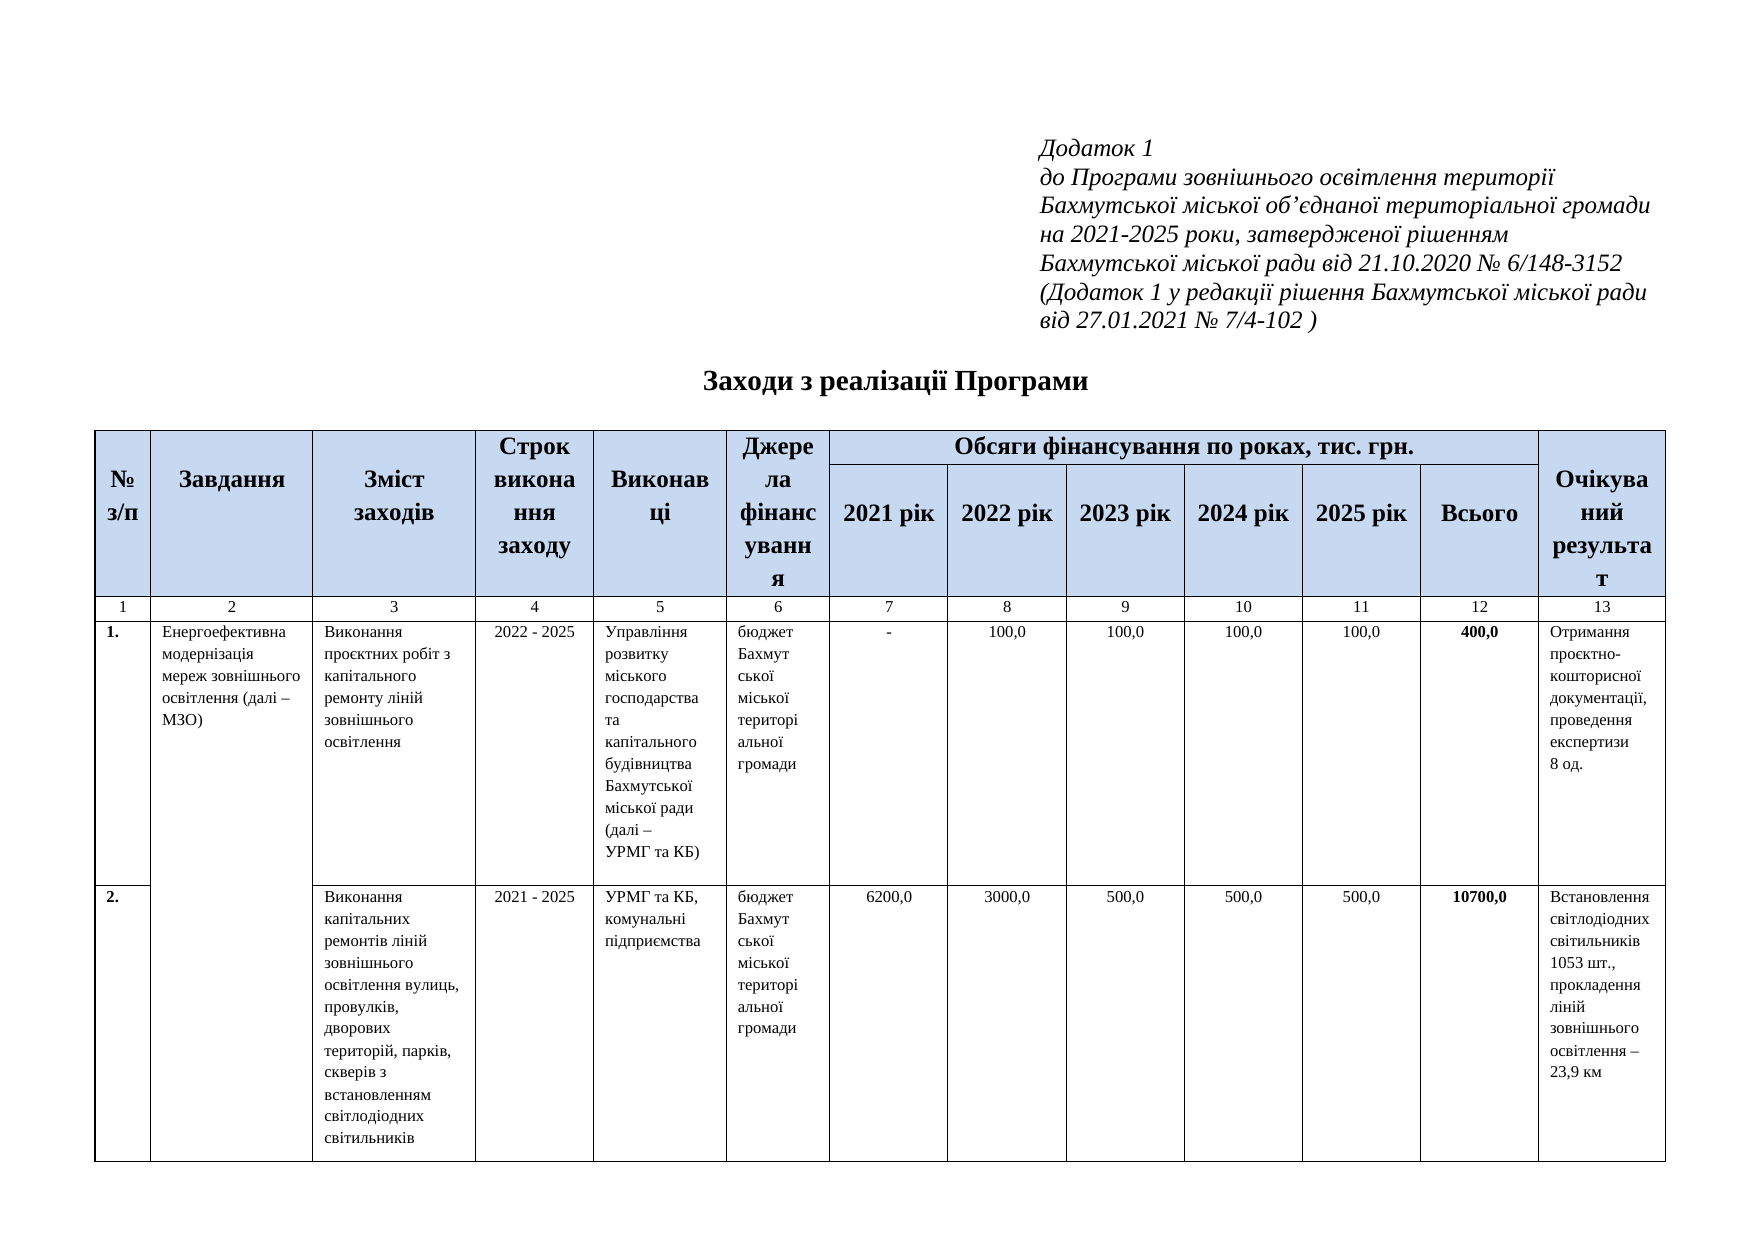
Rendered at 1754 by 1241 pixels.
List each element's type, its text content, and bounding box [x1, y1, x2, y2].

table_cell Виконання проєктних робіт з капітального ремонту ліній зовнішнього освітлення [313, 622, 475, 885]
table_cell 2022 рік [948, 465, 1066, 596]
table_cell 1 [96, 597, 150, 621]
table_cell 2. [96, 886, 150, 1161]
table_cell 2 [151, 597, 312, 621]
table_header Виконавці [594, 431, 726, 596]
table_cell 9 [1067, 597, 1184, 621]
table_cell 10 [1185, 597, 1302, 621]
table_header Зміст заходів [313, 431, 475, 596]
table_header Строк виконання заходу [476, 431, 593, 596]
table_cell Встановлення світлодіодних світильників 1053 шт., прокладення ліній зовнішнього освітлення – 23,9 км [1539, 886, 1665, 1161]
table_cell Всього [1421, 465, 1538, 596]
table_header Джерела фінансування [727, 431, 829, 596]
table_header № з/п [96, 431, 150, 596]
table_cell 4 [476, 597, 593, 621]
table_cell 10700,0 [1421, 886, 1538, 1161]
table_cell 100,0 [1303, 622, 1420, 885]
table_cell бюджет Бахмут ської міської територі альної громади [727, 622, 829, 885]
table_cell 6200,0 [830, 886, 947, 1161]
table_cell УРМГ та КБ, комунальні підприємства [594, 886, 726, 1161]
text до Програми зовнішнього освітлення території Бахмутської міської об’єднаної територіальної громади на 2021-2025 роки, затвердженої рішенням [1039, 162, 1659, 248]
text Додаток 1 [1039, 133, 1659, 162]
text Заходи з реалізації Програми [94, 363, 1659, 396]
table_cell 3000,0 [948, 886, 1066, 1161]
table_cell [727, 886, 829, 1161]
table_cell 8 [948, 597, 1066, 621]
table_cell - [830, 622, 947, 885]
text Бахмутської міської ради від 21.10.2020 № 6/148-3152 (Додаток 1 у редакції рішення Бахмутської міської ради від 27.01.2021 № 7/4-102 ) [1039, 248, 1659, 334]
table_cell 3 [313, 597, 475, 621]
table_cell 2021 - 2025 [476, 886, 593, 1161]
table_cell Виконання капітальних ремонтів ліній зовнішнього освітлення вулиць, провулків, дворових територій, парків, скверів з встановленням світлодіодних світильників [313, 886, 475, 1161]
table_cell 1. [96, 622, 150, 885]
table_cell 2024 рік [1185, 465, 1302, 596]
table_cell 2022 - 2025 [476, 622, 593, 885]
table_cell 100,0 [948, 622, 1066, 885]
table_cell 100,0 [1067, 622, 1184, 885]
table_cell 400,0 [1421, 622, 1538, 885]
table_cell 6 [727, 597, 829, 621]
table_cell 11 [1303, 597, 1420, 621]
table_cell Управління розвитку міського господарства та капітального будівництва Бахмутської міської ради (далі – УРМГ та КБ) [594, 622, 726, 885]
table_cell 500,0 [1185, 886, 1302, 1161]
table_cell 12 [1421, 597, 1538, 621]
table_cell 2021 рік [830, 465, 947, 596]
table_header Обсяги фінансування по роках, тис. грн. [830, 431, 1538, 464]
table_cell 5 [594, 597, 726, 621]
table_cell 500,0 [1067, 886, 1184, 1161]
table_cell Отримання проєктно-кошторисної документації, проведення експертизи 8 од. [1539, 622, 1665, 885]
table_cell 13 [1539, 597, 1665, 621]
table_cell Енергоефективна модернізація мереж зовнішнього освітлення (далі – МЗО) [151, 622, 312, 1161]
table_cell 2025 рік [1303, 465, 1420, 596]
table_header Завдання [151, 431, 312, 596]
table_cell 100,0 [1185, 622, 1302, 885]
table_cell 500,0 [1303, 886, 1420, 1161]
table_header Очікуваний результат [1539, 431, 1665, 596]
table_cell 7 [830, 597, 947, 621]
table_cell 2023 рік [1067, 465, 1184, 596]
